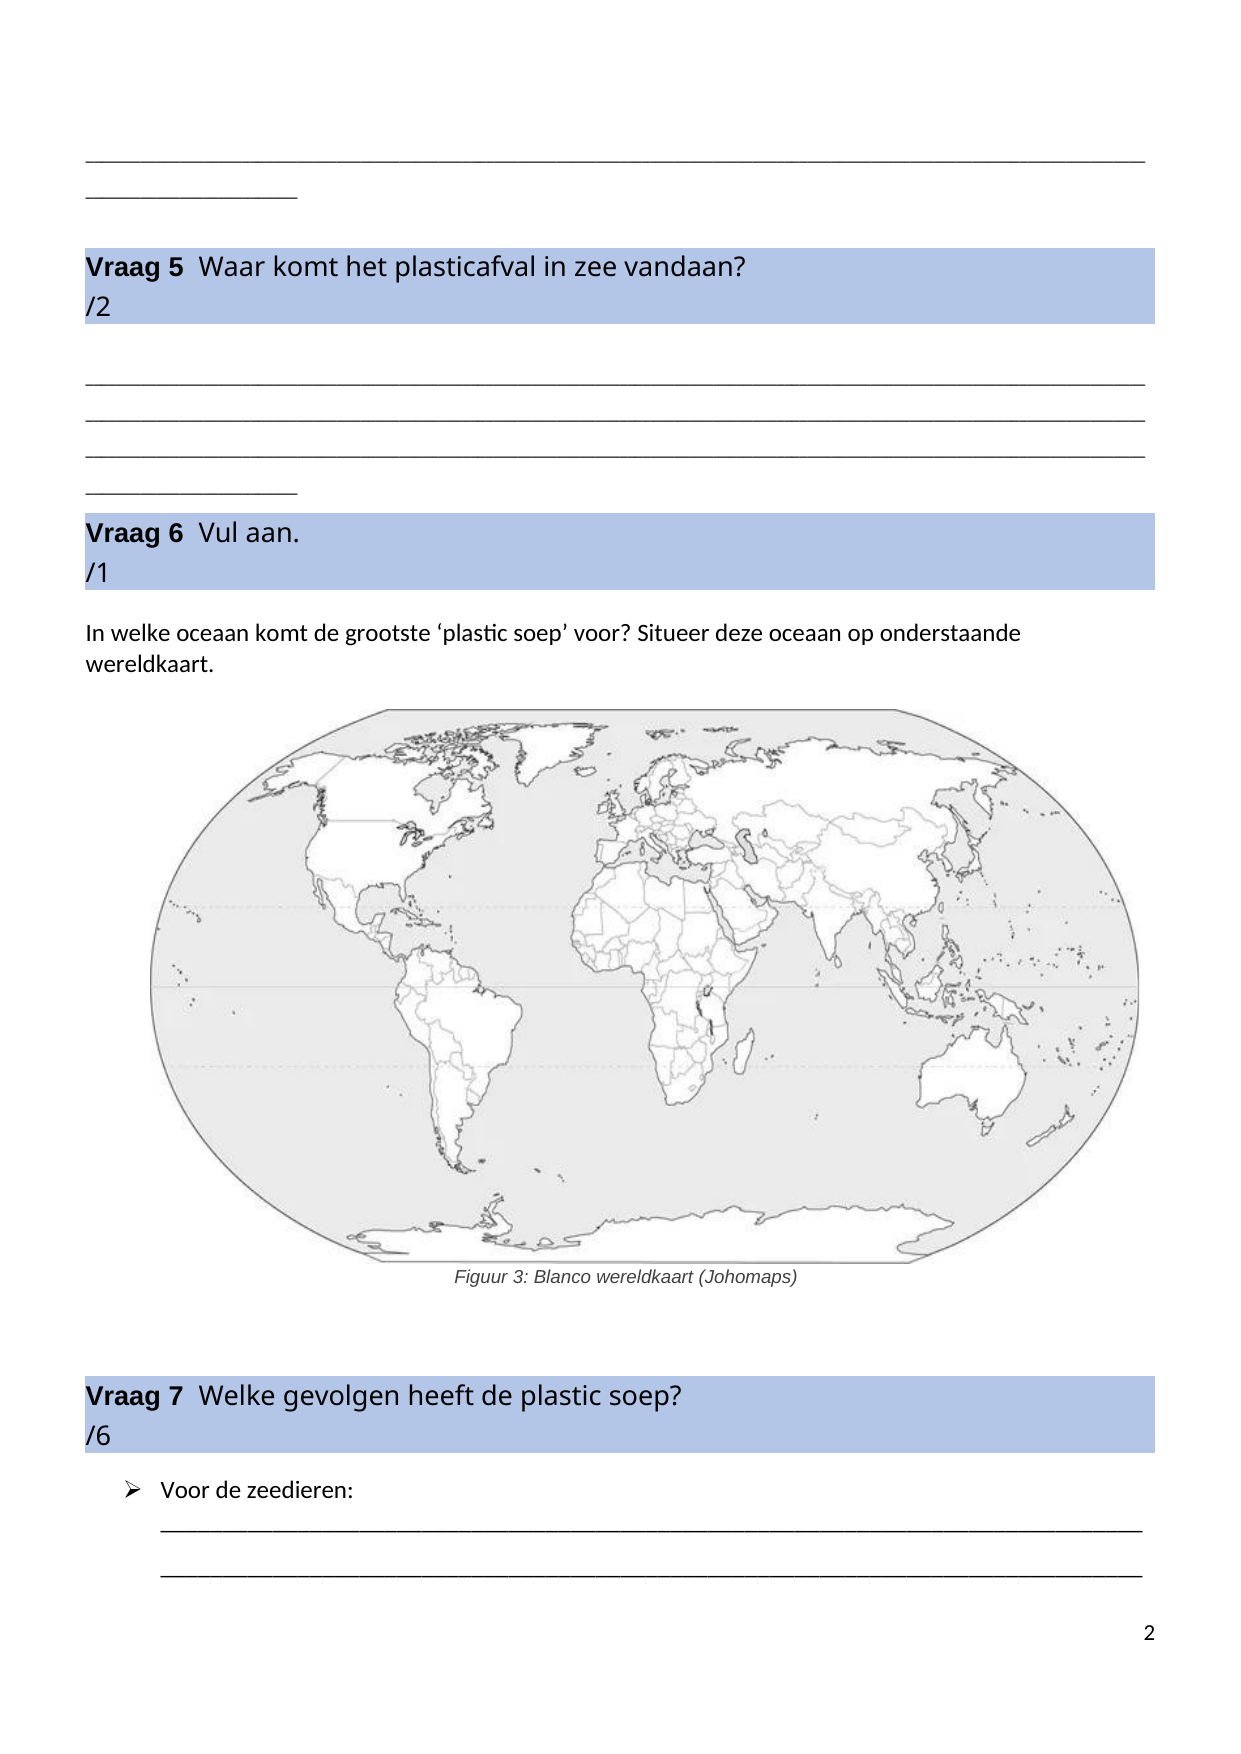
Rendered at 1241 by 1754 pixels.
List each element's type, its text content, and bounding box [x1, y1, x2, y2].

text Figuur 3: Blanco wereldkaart (Johomaps) [454, 1266, 1155, 1287]
subtitle Vraag 5 Waar komt het plasticafval in zee vandaan? /2 [85, 248, 1155, 324]
subtitle Vraag 7 Welke gevolgen heeft de plastic soep? /6 [85, 1376, 1155, 1453]
list Voor de zeedieren: [123, 1474, 1155, 1505]
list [160, 1505, 1155, 1581]
text In welke oceaan komt de grootste ‘plastic soep’ voor? Situeer deze oceaan op onderstaande wereldkaart. [85, 618, 1092, 679]
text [85, 142, 1155, 202]
picture [150, 709, 1140, 1264]
subtitle Vraag 6 Vul aan. /1 [85, 513, 1155, 590]
